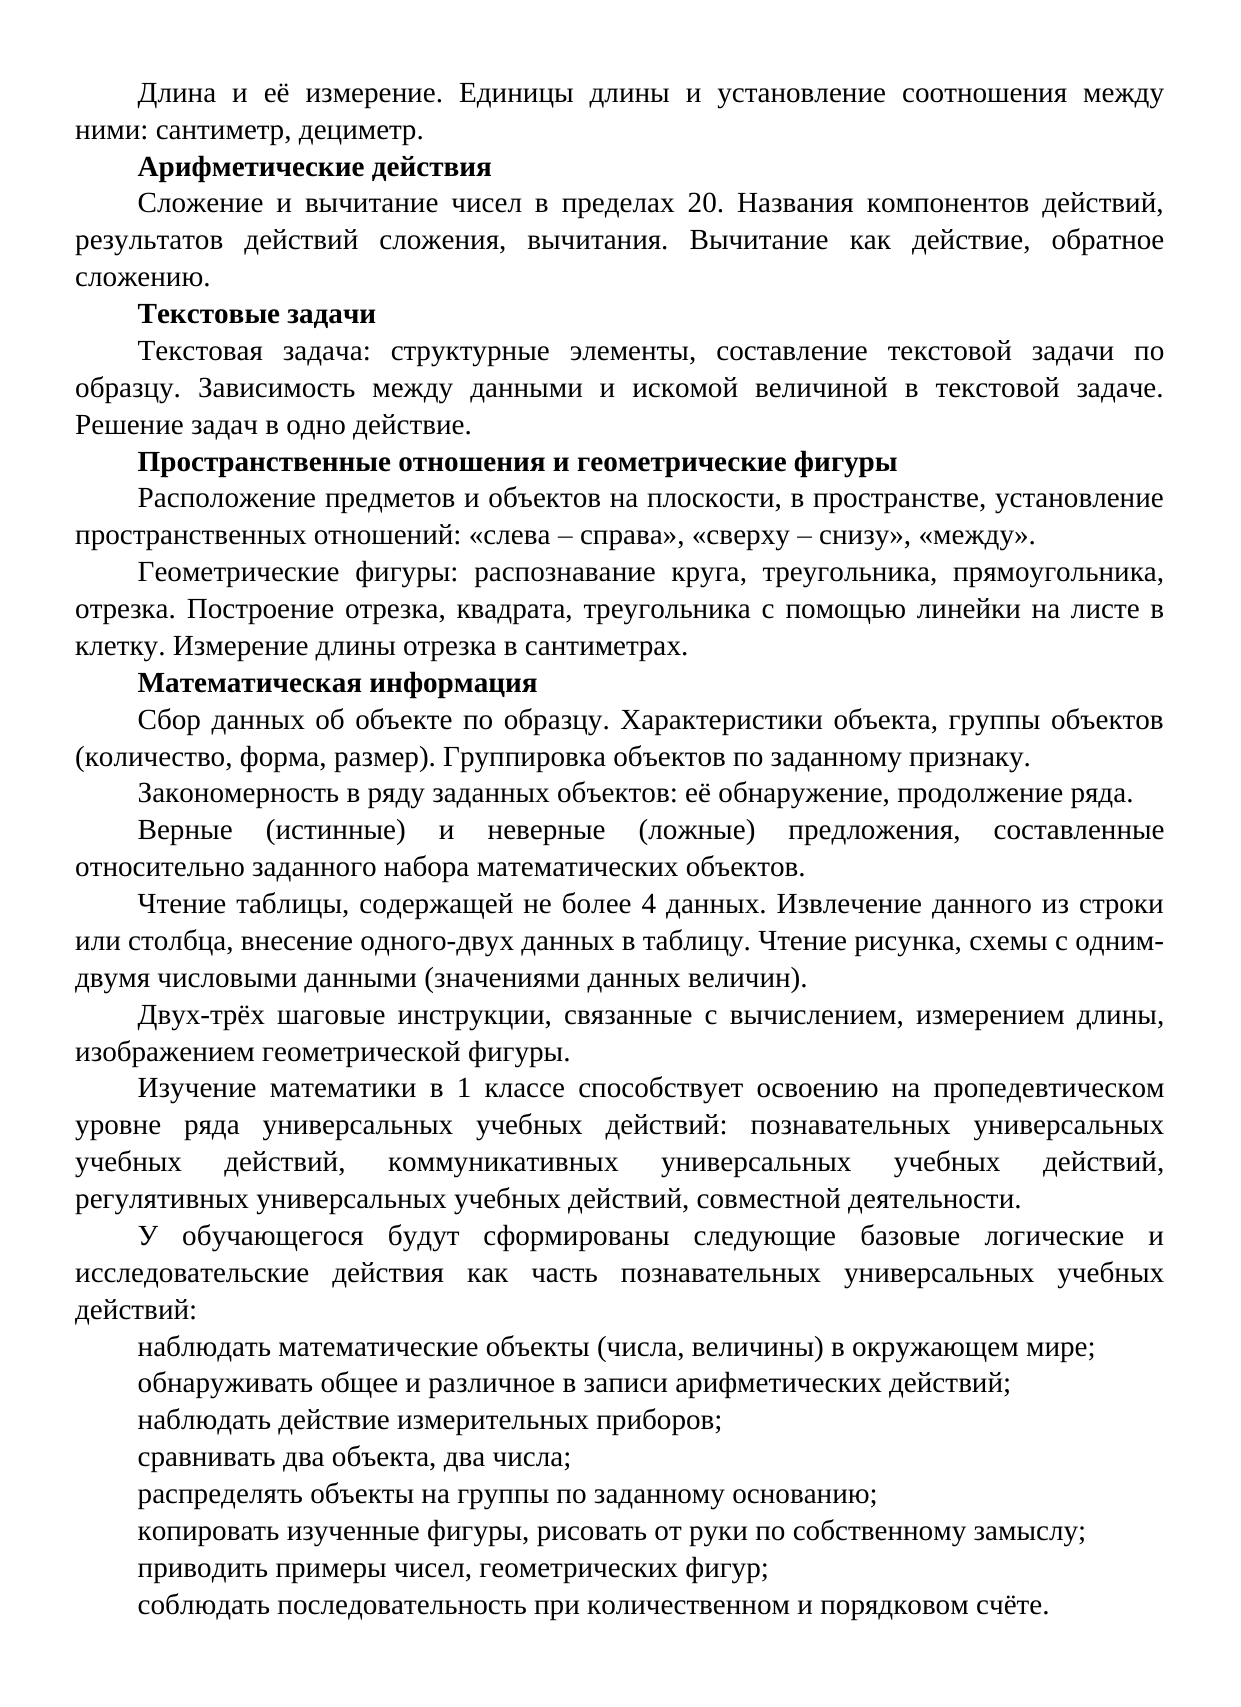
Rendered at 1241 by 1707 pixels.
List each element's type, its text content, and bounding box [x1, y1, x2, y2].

text Сбор данных об объекте по образцу. Характеристики объекта, группы объектов (количество, форма, размер). Группировка объектов по заданному признаку. [75, 702, 1165, 772]
text Текстовые задачи [75, 296, 1165, 330]
text Верные (истинные) и неверные (ложные) предложения, составленные относительно заданного набора математических объектов. [75, 812, 1165, 883]
text обнаруживать общее и различное в записи арифметических действий; [75, 1366, 1165, 1399]
text Сложение и вычитание чисел в пределах 20. Названия компонентов действий, результатов действий сложения, вычитания. Вычитание как действие, обратное сложению. [75, 186, 1165, 293]
text Математическая информация [75, 665, 1165, 698]
text сравнивать два объекта, два числа; [75, 1439, 1165, 1473]
text Длина и её измерение. Единицы длины и установление соотношения между ними: сантиметр, дециметр. [75, 75, 1165, 145]
text наблюдать математические объекты (числа, величины) в окружающем мире; [75, 1329, 1165, 1362]
text У обучающегося будут сформированы следующие базовые логические и исследовательские действия как часть познавательных универсальных учебных действий: [75, 1218, 1165, 1325]
text Закономерность в ряду заданных объектов: её обнаружение, продолжение ряда. [75, 776, 1165, 809]
text соблюдать последовательность при количественном и порядковом счёте. [75, 1587, 1165, 1620]
text Арифметические действия [75, 149, 1165, 182]
text Чтение таблицы, содержащей не более 4 данных. Извлечение данного из строки или столбца, внесение одного-двух данных в таблицу. Чтение рисунка, схемы с одним-двумя числовыми данными (значениями данных величин). [75, 886, 1165, 993]
text Двух-трёх шаговые инструкции, связанные с вычислением, измерением длины, изображением геометрической фигуры. [75, 997, 1165, 1067]
text копировать изученные фигуры, рисовать от руки по собственному замыслу; [75, 1513, 1165, 1547]
text Текстовая задача: структурные элементы, составление текстовой задачи по образцу. Зависимость между данными и искомой величиной в текстовой задаче. Решение задач в одно действие. [75, 333, 1165, 440]
text Геометрические фигуры: распознавание круга, треугольника, прямоугольника, отрезка. Построение отрезка, квадрата, треугольника с помощью линейки на листе в клетку. Измерение длины отрезка в сантиметрах. [75, 554, 1165, 662]
text Пространственные отношения и геометрические фигуры [75, 444, 1165, 477]
text распределять объекты на группы по заданному основанию; [75, 1476, 1165, 1510]
text приводить примеры чисел, геометрических фигур; [75, 1550, 1165, 1583]
text наблюдать действие измерительных приборов; [75, 1402, 1165, 1436]
text Расположение предметов и объектов на плоскости, в пространстве, установление пространственных отношений: «слева – справа», «сверху – снизу», «между». [75, 481, 1165, 551]
text Изучение математики в 1 классе способствует освоению на пропедевтическом уровне ряда универсальных учебных действий: познавательных универсальных учебных действий, коммуникативных универсальных учебных действий, регулятивных универсальных учебных действий, совместной деятельности. [75, 1071, 1165, 1215]
